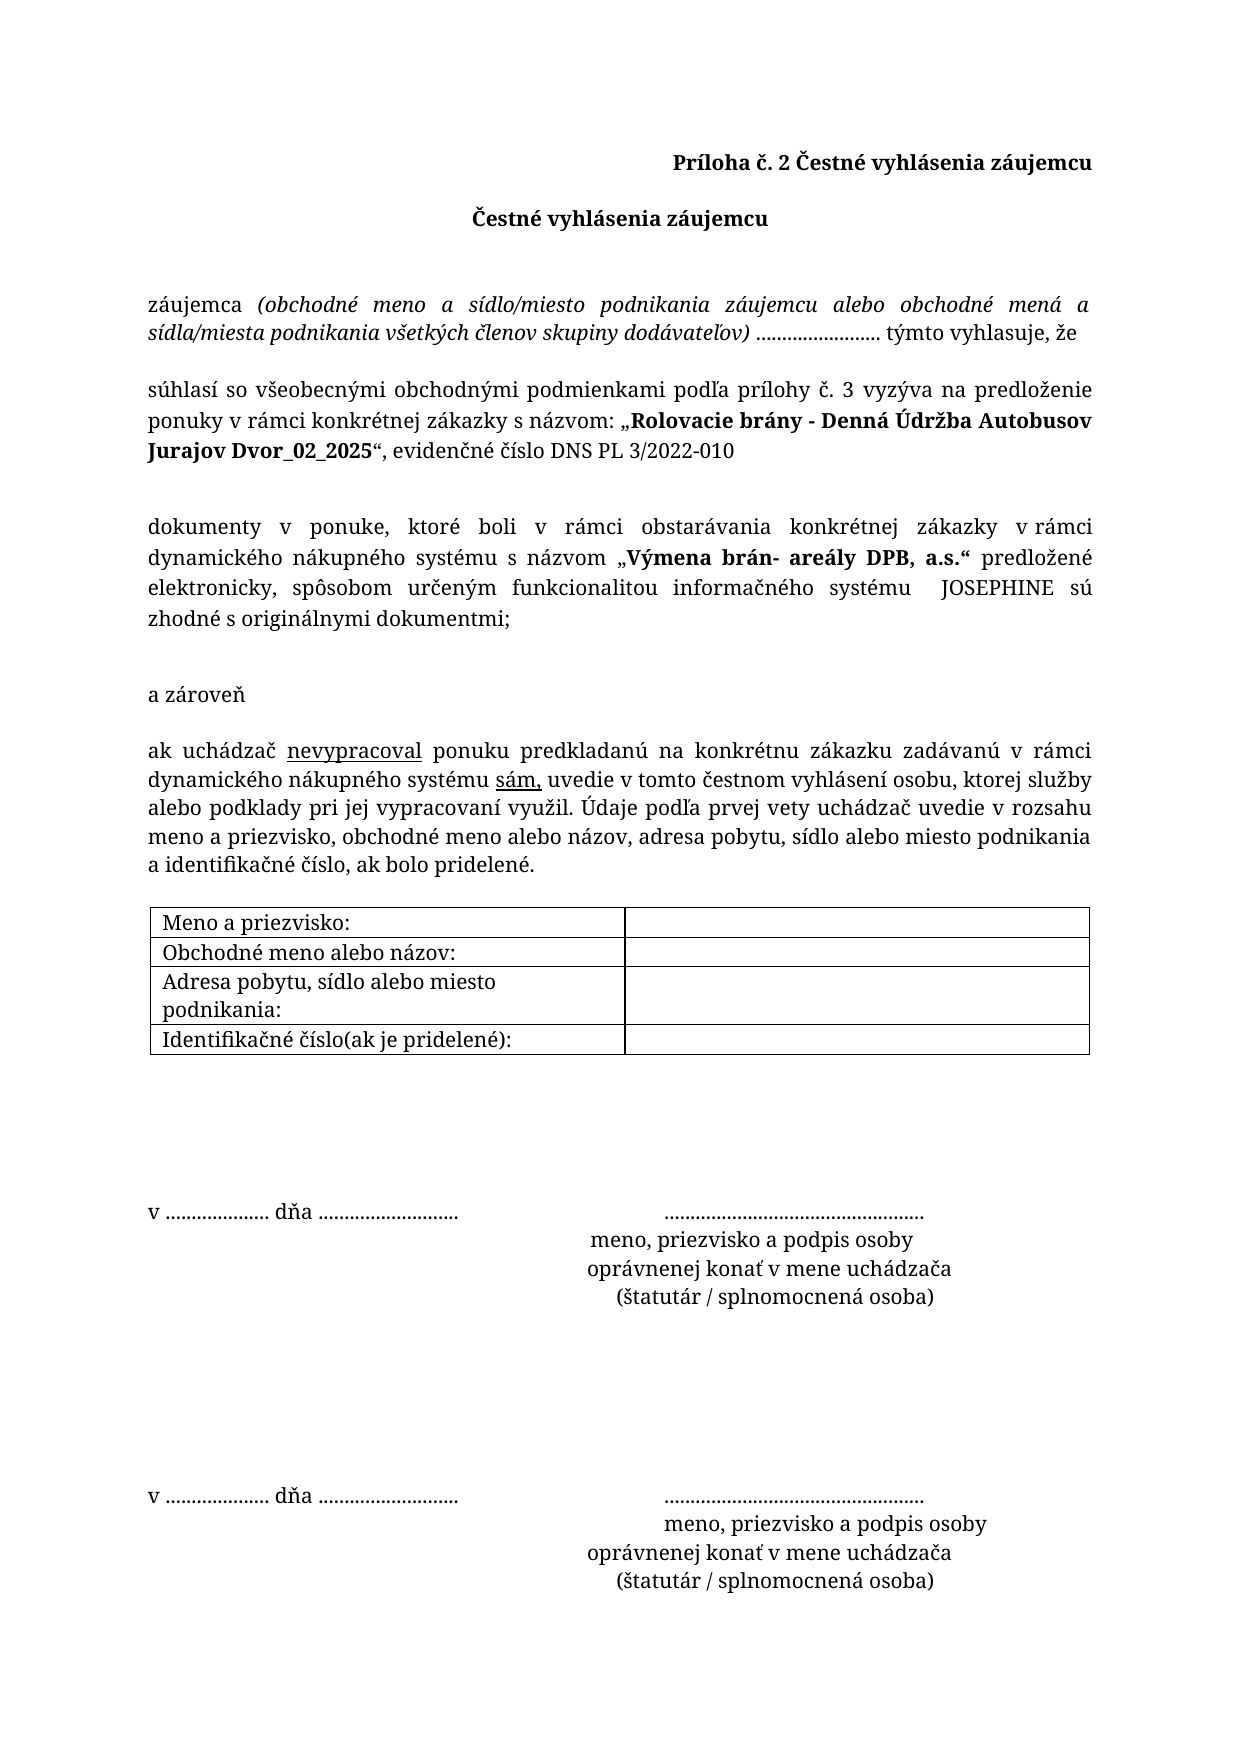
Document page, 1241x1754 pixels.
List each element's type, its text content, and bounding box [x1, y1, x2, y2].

table_cell [626, 967, 1089, 1024]
text Príloha č. 2 Čestné vyhlásenia záujemcu [148, 148, 1093, 176]
table_header [626, 908, 1089, 937]
text meno, priezvisko a podpis osoby [148, 1225, 1093, 1254]
text v .................... dňa ........................... .................................................. [148, 1197, 1093, 1225]
text ak uchádzač nevypracoval ponuku predkladanú na konkrétnu zákazku zadávanú v rámci dynamického nákupného systému sám, uvedie v tomto čestnom vyhlásení osobu, ktorej služby alebo podklady pri jej vypracovaní využil. Údaje podľa prvej vety uchádzač uvedie v rozsahu meno a priezvisko, obchodné meno alebo názov, adresa pobytu, sídlo alebo miesto podnikania a identifikačné číslo, ak bolo pridelené. [148, 737, 1093, 879]
text (štatutár / splnomocnená osoba) [369, 1282, 1093, 1311]
text v .................... dňa ........................... .................................................. [148, 1481, 1093, 1509]
table_cell Adresa pobytu, sídlo alebo miesto podnikania: [151, 967, 624, 1024]
table_cell Obchodné meno alebo názov: [151, 938, 624, 966]
text a zároveň [148, 680, 1093, 708]
text Čestné vyhlásenia záujemcu [148, 204, 1093, 233]
text záujemca (obchodné meno a sídlo/miesto podnikania záujemcu alebo obchodné mená a sídla/miesta podnikania všetkých členov skupiny dodávateľov) ........................ týmto vyhlasuje, že [148, 290, 1093, 347]
text (štatutár / splnomocnená osoba) [369, 1566, 1093, 1595]
table_cell Identifikačné číslo(ak je pridelené): [151, 1025, 624, 1053]
text dokumenty v ponuke, ktoré boli v rámci obstarávania konkrétnej zákazky v rámci dynamického nákupného systému s názvom „Výmena brán- areály DPB, a.s.“ predložené elektronicky, spôsobom určeným funkcionalitou informačného systému JOSEPHINE sú zhodné s originálnymi dokumentmi; [148, 512, 1093, 632]
table_cell [626, 938, 1089, 966]
text meno, priezvisko a podpis osoby [148, 1509, 1093, 1538]
table_cell [626, 1025, 1089, 1053]
text oprávnenej konať v mene uchádzača [516, 1254, 1093, 1282]
text súhlasí so všeobecnými obchodnými podmienkami podľa prílohy č. 3 vyzýva na predloženie ponuky v rámci konkrétnej zákazky s názvom: „Rolovacie brány - Denná Údržba Autobusov Jurajov Dvor_02_2025“, evidenčné číslo DNS PL 3/2022-010 [148, 375, 1093, 465]
table_header Meno a priezvisko: [151, 908, 624, 937]
text oprávnenej konať v mene uchádzača [516, 1538, 1093, 1566]
